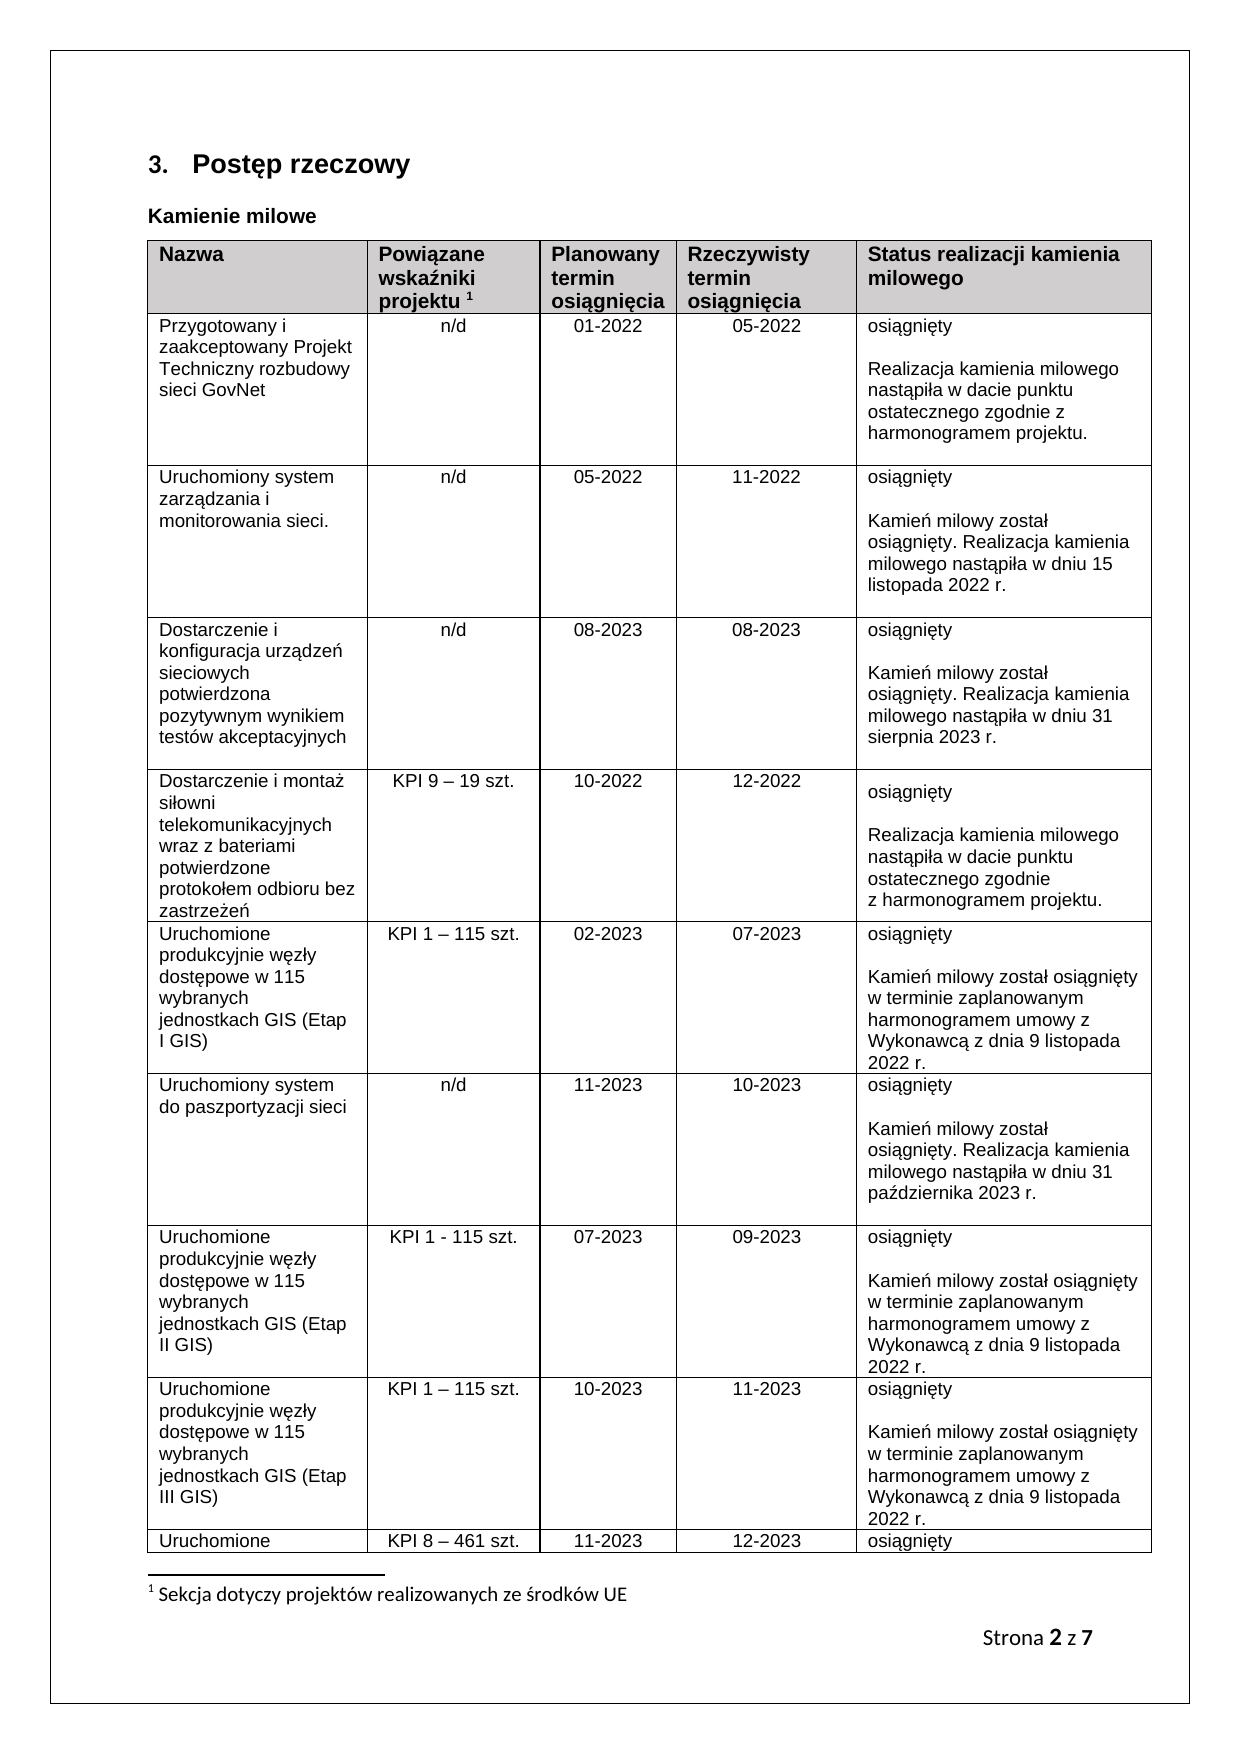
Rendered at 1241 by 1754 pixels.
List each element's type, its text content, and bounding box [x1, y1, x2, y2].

table_header Rzeczywisty termin osiągnięcia [677, 241, 856, 313]
table_cell Dostarczenie i montaż siłowni telekomunikacyjnych wraz z bateriami potwierdzone protokołem odbioru bez zastrzeżeń [148, 770, 367, 921]
table_cell n/d [368, 1074, 539, 1225]
table_cell 08-2023 [541, 618, 676, 769]
table_cell 01-2022 [541, 314, 676, 465]
table_cell Uruchomione produkcyjnie węzły dostępowe w 115 wybranych jednostkach GIS (Etap III GIS) [148, 1378, 367, 1529]
table_cell KPI 1 – 115 szt. [368, 1378, 539, 1529]
table_cell 12-2023 [677, 1530, 856, 1552]
table_cell osiągnięty Realizacja kamienia milowego nastąpiła w dacie punktu ostatecznego zgodnie z harmonogramem projektu. [857, 770, 1151, 921]
table_cell 11-2023 [541, 1074, 676, 1225]
table_cell 11-2023 [677, 1378, 856, 1529]
table_cell 10-2023 [541, 1378, 676, 1529]
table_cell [857, 1530, 1151, 1552]
table_cell osiągnięty Kamień milowy został osiągnięty. Realizacja kamienia milowego nastąpiła w dniu 15 listopada 2022 r. [857, 466, 1151, 617]
text Kamienie milowe [148, 204, 1093, 228]
table_cell 09-2023 [677, 1226, 856, 1377]
table_cell KPI 8 – 461 szt. KPI 2 – 8.000 szt. [368, 1530, 539, 1552]
table_cell 11-2023 [541, 1530, 676, 1552]
table_header Powiązane wskaźniki projektu [368, 241, 539, 313]
table_cell KPI 9 – 19 szt. [368, 770, 539, 921]
table_cell n/d [368, 466, 539, 617]
table_cell Uruchomiony system do paszportyzacji sieci [148, 1074, 367, 1225]
table_cell Dostarczenie i konfiguracja urządzeń sieciowych potwierdzona pozytywnym wynikiem testów akceptacyjnych [148, 618, 367, 769]
table_cell Uruchomione produkcyjnie węzły dostępowe w 115 wybranych jednostkach GIS (Etap II GIS) [148, 1226, 367, 1377]
subtitle Postęp rzeczowy [148, 147, 1093, 181]
table_cell osiągnięty Kamień milowy został osiągnięty. Realizacja kamienia milowego nastąpiła w dniu 31 sierpnia 2023 r. [857, 618, 1151, 769]
table_cell n/d [368, 314, 539, 465]
table_cell KPI 1 - 115 szt. [368, 1226, 539, 1377]
table_cell osiągnięty Kamień milowy został osiągnięty. Realizacja kamienia milowego nastąpiła w dniu 31 października 2023 r. [857, 1074, 1151, 1225]
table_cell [148, 1530, 367, 1552]
table_cell 08-2023 [677, 618, 856, 769]
table_cell 07-2023 [677, 922, 856, 1073]
table_cell Przygotowany i zaakceptowany Projekt Techniczny rozbudowy sieci GovNet [148, 314, 367, 465]
table_cell KPI 1 – 115 szt. [368, 922, 539, 1073]
table_cell osiągnięty Kamień milowy został osiągnięty w terminie zaplanowanym harmonogramem umowy z Wykonawcą z dnia 9 listopada 2022 r. [857, 1378, 1151, 1529]
table_cell 10-2022 [541, 770, 676, 921]
table_cell osiągnięty Kamień milowy został osiągnięty w terminie zaplanowanym harmonogramem umowy z Wykonawcą z dnia 9 listopada 2022 r. [857, 1226, 1151, 1377]
table_cell Uruchomione produkcyjnie węzły dostępowe w 115 wybranych jednostkach GIS (Etap I GIS) [148, 922, 367, 1073]
table_cell 12-2022 [677, 770, 856, 921]
table_cell osiągnięty Realizacja kamienia milowego nastąpiła w dacie punktu ostatecznego zgodnie z harmonogramem projektu. [857, 314, 1151, 465]
table_cell 05-2022 [541, 466, 676, 617]
table_header Planowany termin osiągnięcia [541, 241, 676, 313]
table_cell 02-2023 [541, 922, 676, 1073]
table_cell 10-2023 [677, 1074, 856, 1225]
table_cell 11-2022 [677, 466, 856, 617]
table_cell Uruchomiony system zarządzania i monitorowania sieci. [148, 466, 367, 617]
table_cell n/d [368, 618, 539, 769]
table_cell 05-2022 [677, 314, 856, 465]
table_cell 07-2023 [541, 1226, 676, 1377]
table_header Status realizacji kamienia milowego [857, 241, 1151, 313]
table_header Nazwa [148, 241, 367, 313]
table_cell osiągnięty Kamień milowy został osiągnięty w terminie zaplanowanym harmonogramem umowy z Wykonawcą z dnia 9 listopada 2022 r. [857, 922, 1151, 1073]
